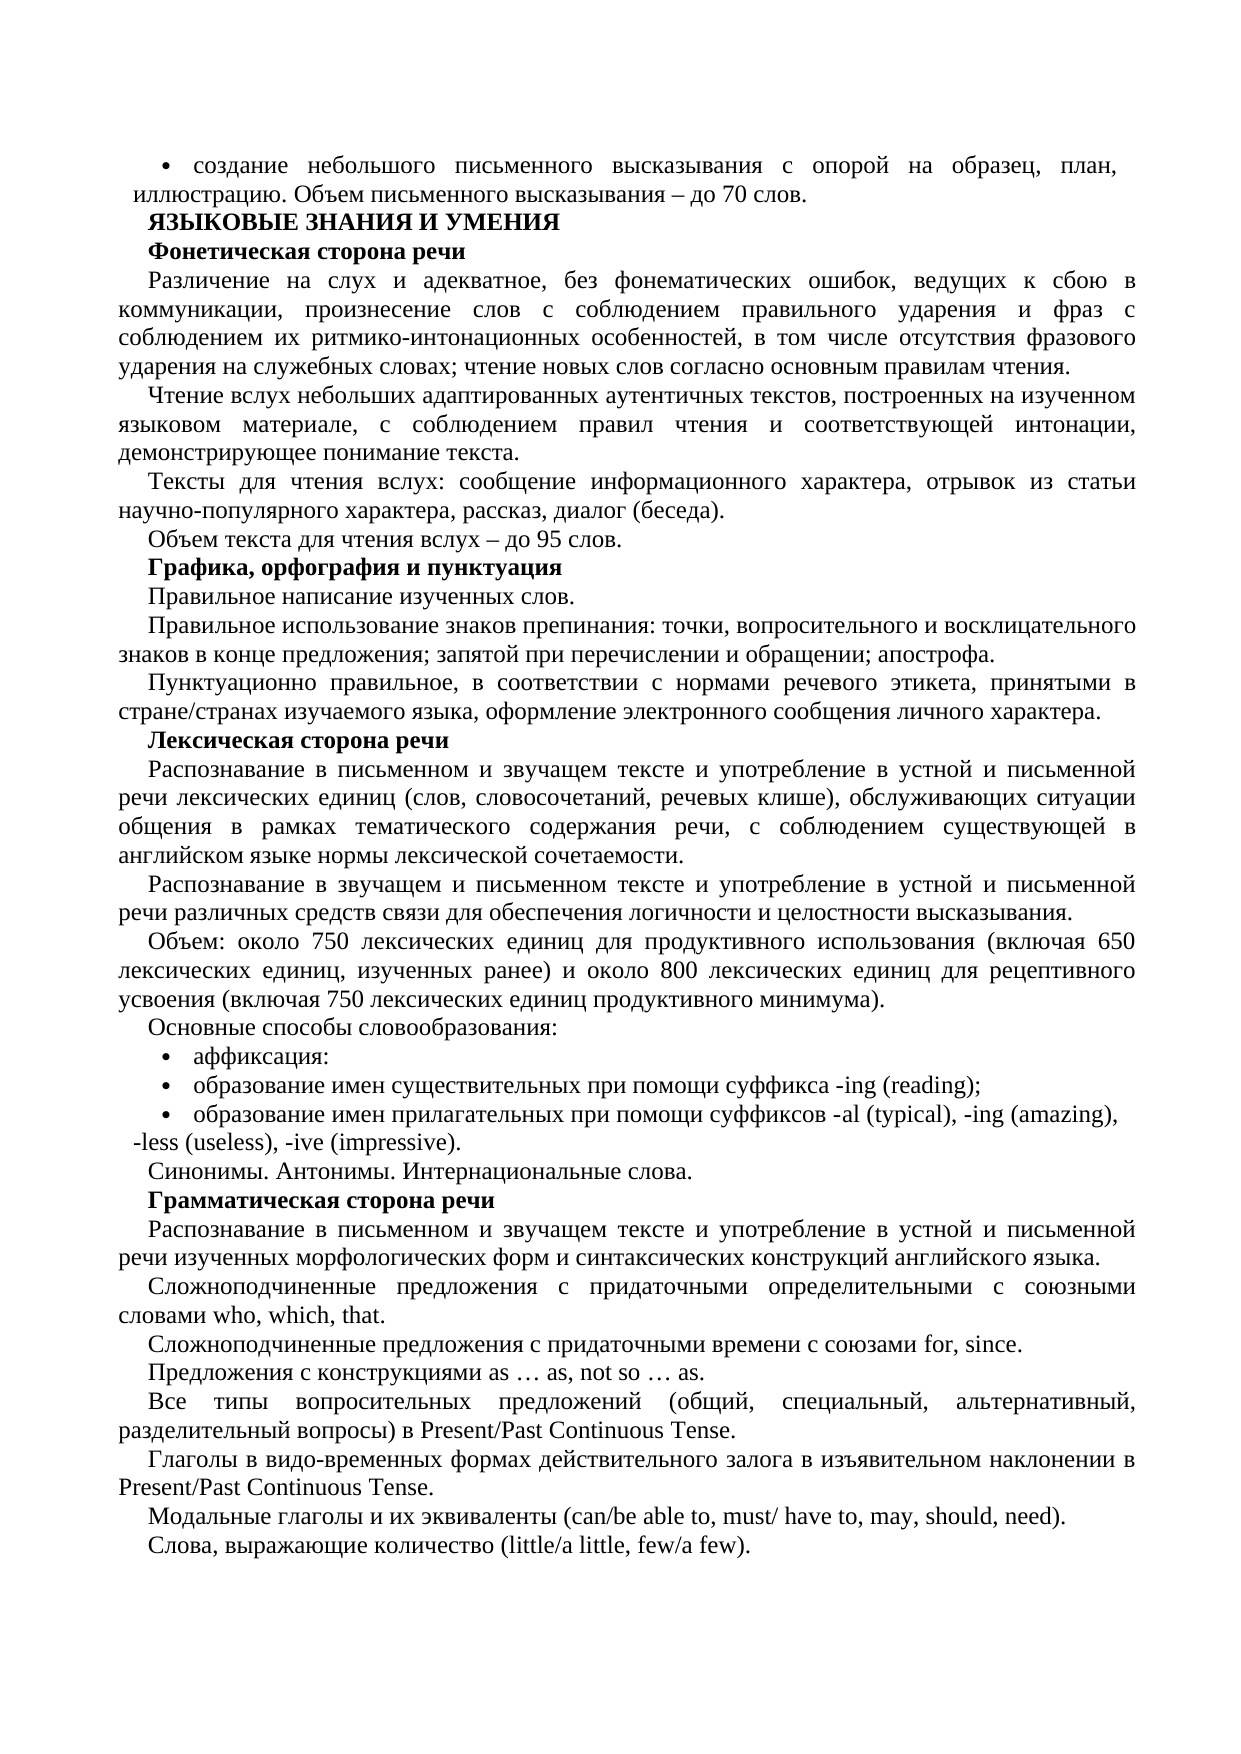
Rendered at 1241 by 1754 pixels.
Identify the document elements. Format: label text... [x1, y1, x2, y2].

text Распознавание в письменном и звучащем тексте и употребление в устной и письменной речи изученных морфологических форм и синтаксических конструкций английского языка. [118, 1214, 1137, 1271]
text Распознавание в письменном и звучащем тексте и употребление в устной и письменной речи лексических единиц (слов, словосочетаний, речевых клише), обслуживающих ситуации общения в рамках тематического содержания речи, с соблюдением существующей в английском языке нормы лексической сочетаемости. [118, 754, 1137, 869]
text ЯЗЫКОВЫЕ ЗНАНИЯ И УМЕНИЯ [118, 207, 1137, 236]
text Правильное использование знаков препинания: точки, вопросительного и восклицательного знаков в конце предложения; запятой при перечислении и обращении; апострофа. [118, 610, 1137, 667]
text Основные способы словообразования: [118, 1012, 1137, 1041]
text Фонетическая сторона речи [118, 236, 1137, 265]
text Правильное написание изученных слов. [118, 581, 1137, 610]
text Графика, орфография и пунктуация [118, 552, 1137, 581]
list образование имен существительных при помощи суффикса -ing (reading); [133, 1070, 1118, 1099]
text Сложноподчиненные предложения с придаточными времени с союзами for, since. [118, 1329, 1137, 1357]
text Предложения с конструкциями as … as, not so … as. [118, 1357, 1137, 1386]
text Модальные глаголы и их эквиваленты (can/be able to, must/ have to, may, should, need). [118, 1501, 1137, 1530]
text Все типы вопросительных предложений (общий, специальный, альтернативный, разделительный вопросы) в Present/Past Continuous Tense. [118, 1386, 1137, 1444]
text Различение на слух и адекватное, без фонематических ошибок, ведущих к сбою в коммуникации, произнесение слов с соблюдением правильного ударения и фраз с соблюдением их ритмико-интонационных особенностей, в том числе отсутствия фразового ударения на служебных словах; чтение новых слов согласно основным правилам чтения. [118, 265, 1137, 380]
text Объем: около 750 лексических единиц для продуктивного использования (включая 650 лексических единиц, изученных ранее) и около 800 лексических единиц для рецептивного усвоения (включая 750 лексических единиц продуктивного минимума). [118, 926, 1137, 1012]
text Распознавание в звучащем и письменном тексте и употребление в устной и письменной речи различных средств связи для обеспечения логичности и целостности высказывания. [118, 869, 1137, 926]
text Синонимы. Антонимы. Интернациональные слова. [118, 1156, 1137, 1185]
text Объем текста для чтения вслух – до 95 слов. [118, 524, 1137, 552]
text Сложноподчиненные предложения с придаточными определительными с союзными словами who, which, that. [118, 1271, 1137, 1329]
list образование имен прилагательных при помощи суффиксов -al (typical), -ing (amazing), -less (useless), -ive (impressive). [133, 1099, 1118, 1156]
text Чтение вслух небольших адаптированных аутентичных текстов, построенных на изученном языковом материале, с соблюдением правил чтения и соответствующей интонации, демонстрирующее понимание текста. [118, 380, 1137, 466]
text Лексическая сторона речи [118, 725, 1137, 754]
text Тексты для чтения вслух: сообщение информационного характера, отрывок из статьи научно-популярного характера, рассказ, диалог (беседа). [118, 466, 1137, 524]
list аффиксация: [133, 1041, 1118, 1070]
text Слова, выражающие количество (little/a little, few/a few). [118, 1530, 1137, 1559]
list создание небольшого письменного высказывания с опорой на образец, план, иллюстрацию. Объем письменного высказывания – до 70 слов. [133, 150, 1118, 207]
text Грамматическая сторона речи [118, 1185, 1137, 1214]
text Глаголы в видо-временных формах действительного залога в изъявительном наклонении в Present/Past Continuous Tense. [118, 1444, 1137, 1501]
text Пунктуационно правильное, в соответствии с нормами речевого этикета, принятыми в стране/странах изучаемого языка, оформление электронного сообщения личного характера. [118, 667, 1137, 725]
